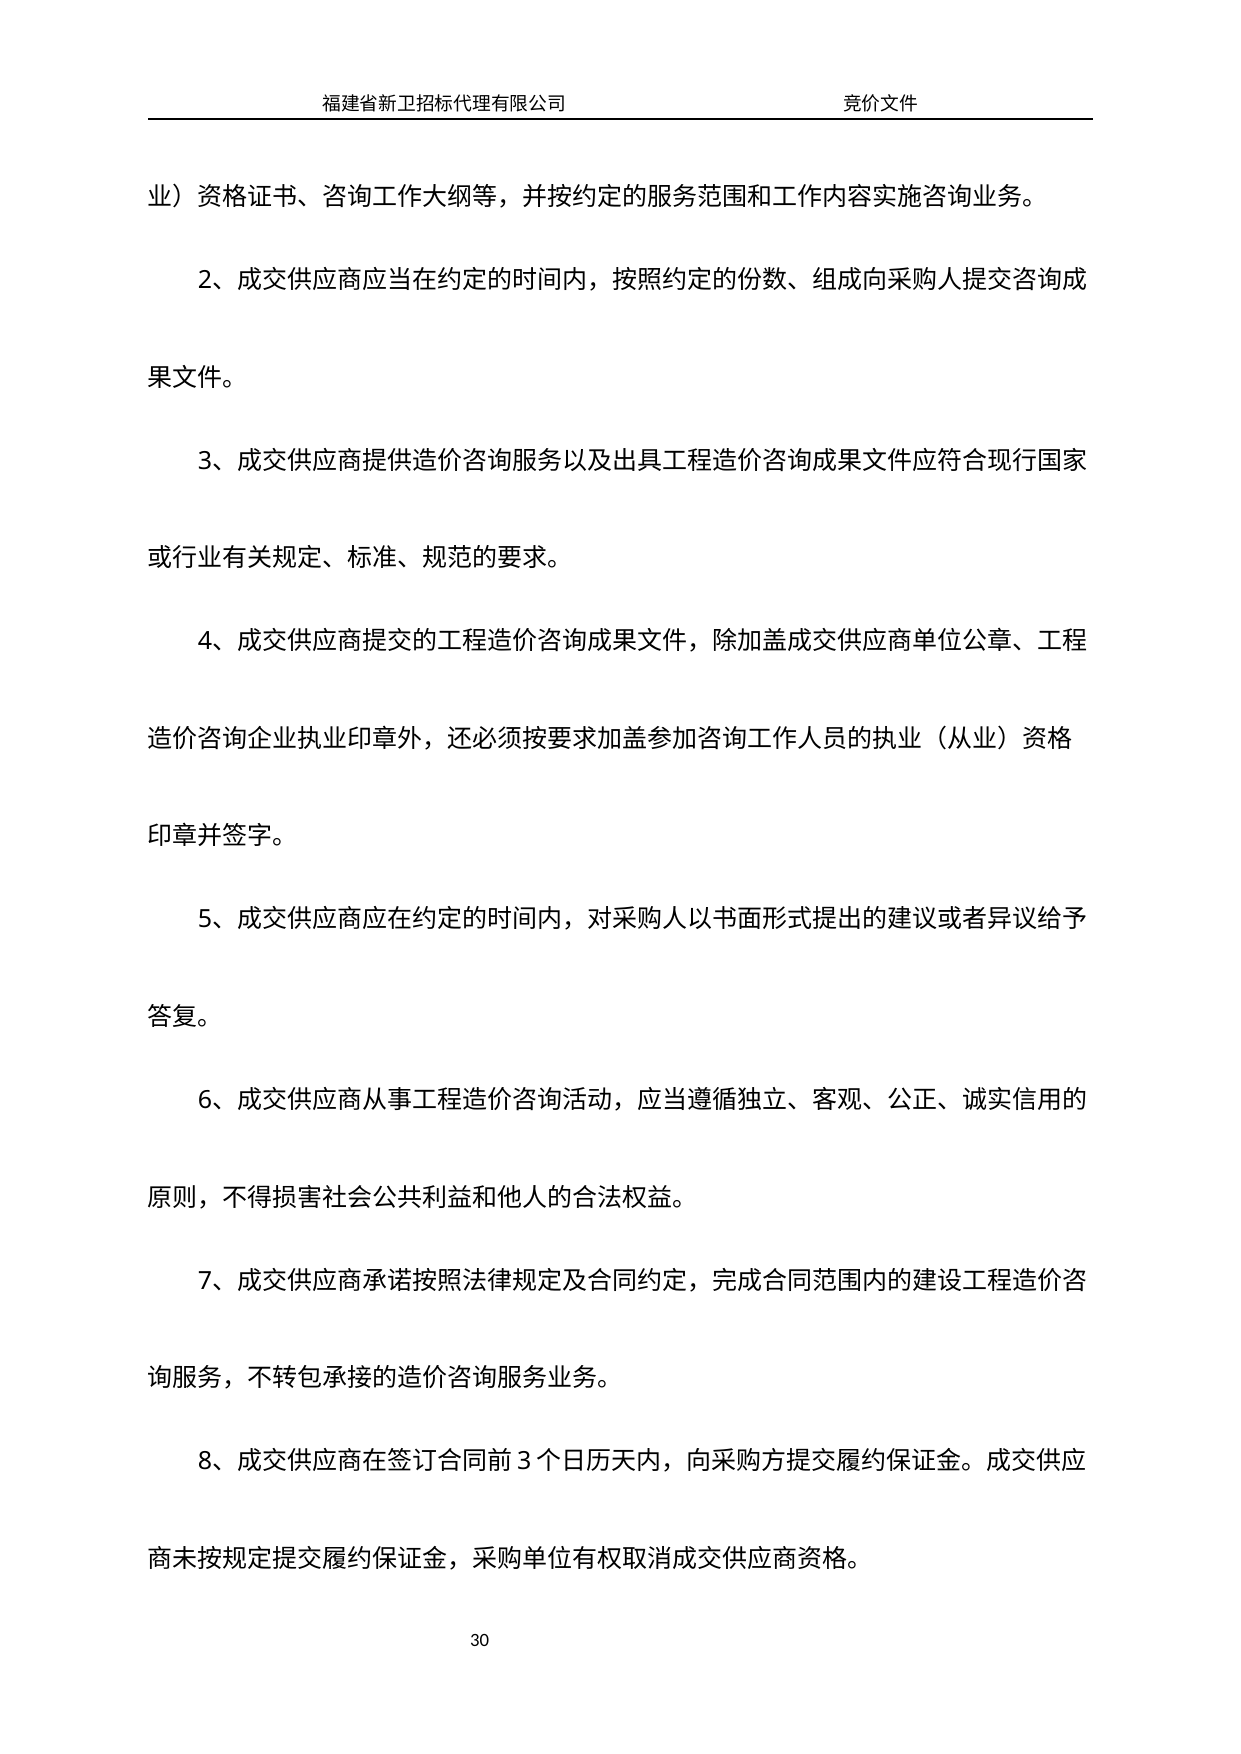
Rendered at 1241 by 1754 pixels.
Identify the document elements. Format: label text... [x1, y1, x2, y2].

text 6、成交供应商从事工程造价咨询活动，应当遵循独立、客观、公正、诚实信用的原则，不得损害社会公共利益和他人的合法权益。 [148, 1065, 1093, 1228]
text 4、成交供应商提交的工程造价咨询成果文件，除加盖成交供应商单位公章、工程造价咨询企业执业印章外，还必须按要求加盖参加咨询工作人员的执业（从业）资格印章并签字。 [148, 606, 1093, 866]
text 7、成交供应商承诺按照法律规定及合同约定，完成合同范围内的建设工程造价咨询服务，不转包承接的造价咨询服务业务。 [148, 1246, 1093, 1408]
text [148, 162, 1093, 227]
text 8、成交供应商在签订合同前3个日历天内，向采购方提交履约保证金。成交供应商未按规定提交履约保证金，采购单位有权取消成交供应商资格。 [148, 1426, 1093, 1589]
text 3、成交供应商提供造价咨询服务以及出具工程造价咨询成果文件应符合现行国家或行业有关规定、标准、规范的要求。 [148, 426, 1093, 588]
text 5、成交供应商应在约定的时间内，对采购人以书面形式提出的建议或者异议给予答复。 [148, 884, 1093, 1047]
text 2、成交供应商应当在约定的时间内，按照约定的份数、组成向采购人提交咨询成果文件。 [148, 245, 1093, 408]
